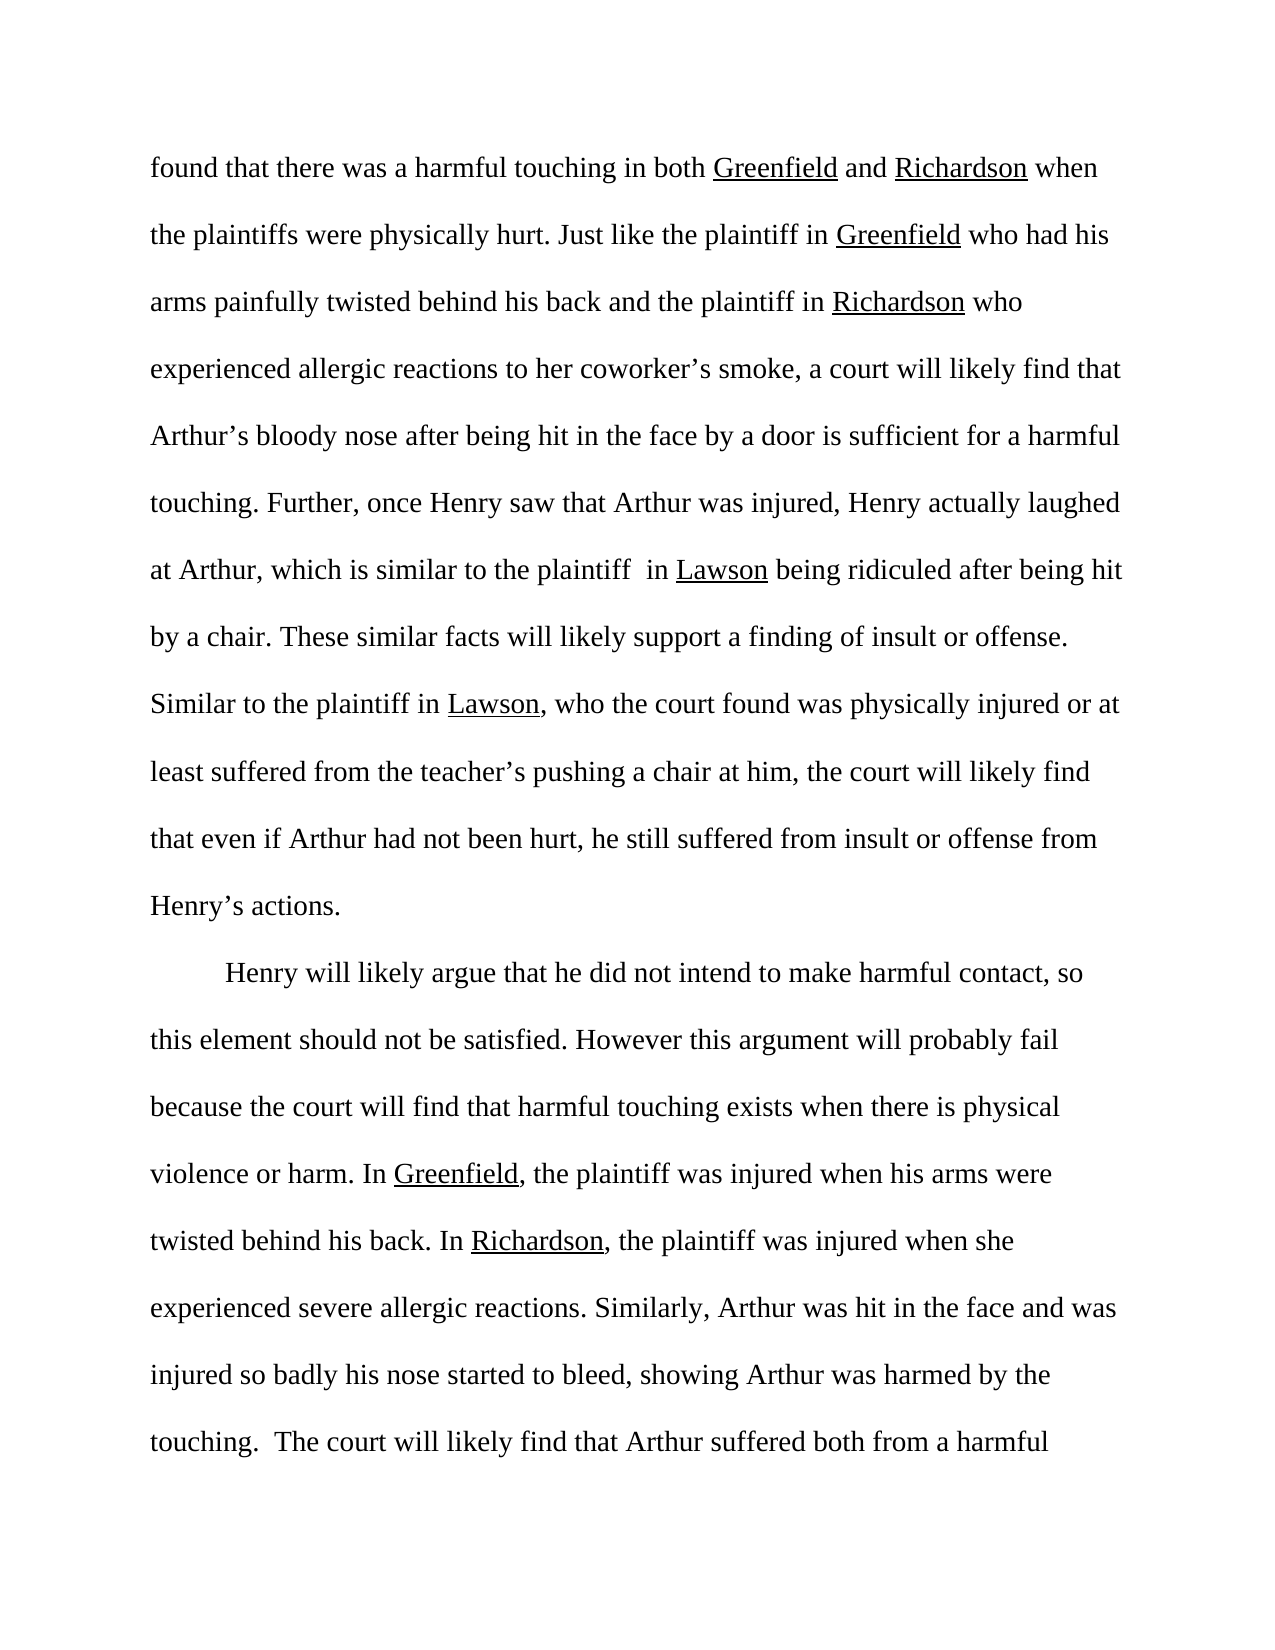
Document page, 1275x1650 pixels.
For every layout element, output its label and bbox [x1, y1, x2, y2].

text [150, 955, 1125, 1458]
text [150, 150, 1125, 921]
